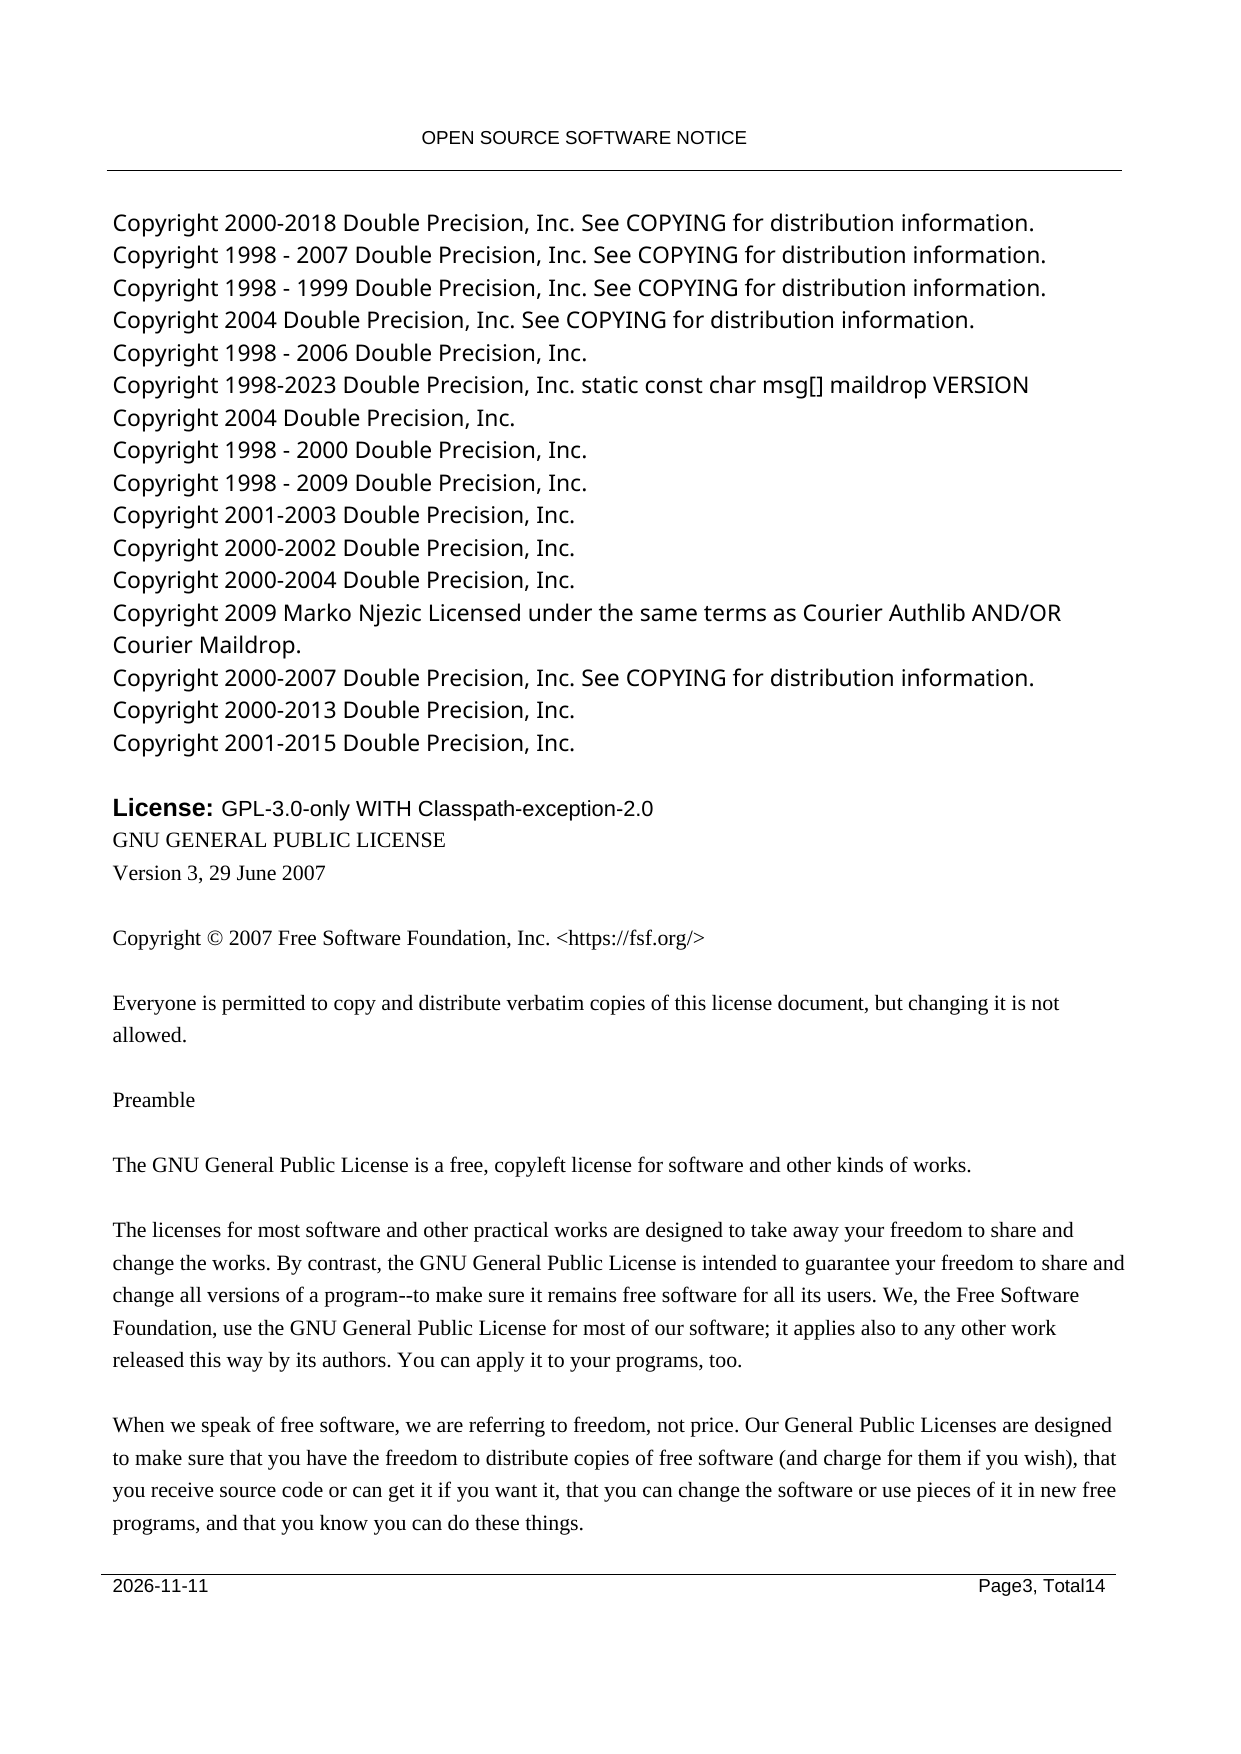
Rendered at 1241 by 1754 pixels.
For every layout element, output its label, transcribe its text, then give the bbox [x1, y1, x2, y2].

text The licenses for most software and other practical works are designed to take away your freedom to share and change the works. By contrast, the GNU General Public License is intended to guarantee your freedom to share and change all versions of a program--to make sure it remains free software for all its users. We, the Free Software Foundation, use the GNU General Public License for most of our software; it applies also to any other work released this way by its authors. You can apply it to your programs, too. [112, 1214, 1128, 1376]
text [112, 206, 1128, 791]
text GNU GENERAL PUBLIC LICENSE [112, 824, 1128, 856]
text Copyright © 2007 Free Software Foundation, Inc. <https://fsf.org/> [112, 921, 1128, 954]
text When we speak of free software, we are referring to freedom, not price. Our General Public Licenses are designed to make sure that you have the freedom to distribute copies of free software (and charge for them if you wish), that you receive source code or can get it if you want it, that you can change the software or use pieces of it in new free programs, and that you know you can do these things. [112, 1409, 1128, 1539]
text The GNU General Public License is a free, copyleft license for software and other kinds of works. [112, 1149, 1128, 1181]
text Version 3, 29 June 2007 [112, 856, 1128, 889]
text License: GPL-3.0-only WITH Classpath-exception-2.0 [112, 791, 1128, 824]
text Everyone is permitted to copy and distribute verbatim copies of this license document, but changing it is not allowed. [112, 986, 1128, 1051]
text Preamble [112, 1084, 1128, 1116]
